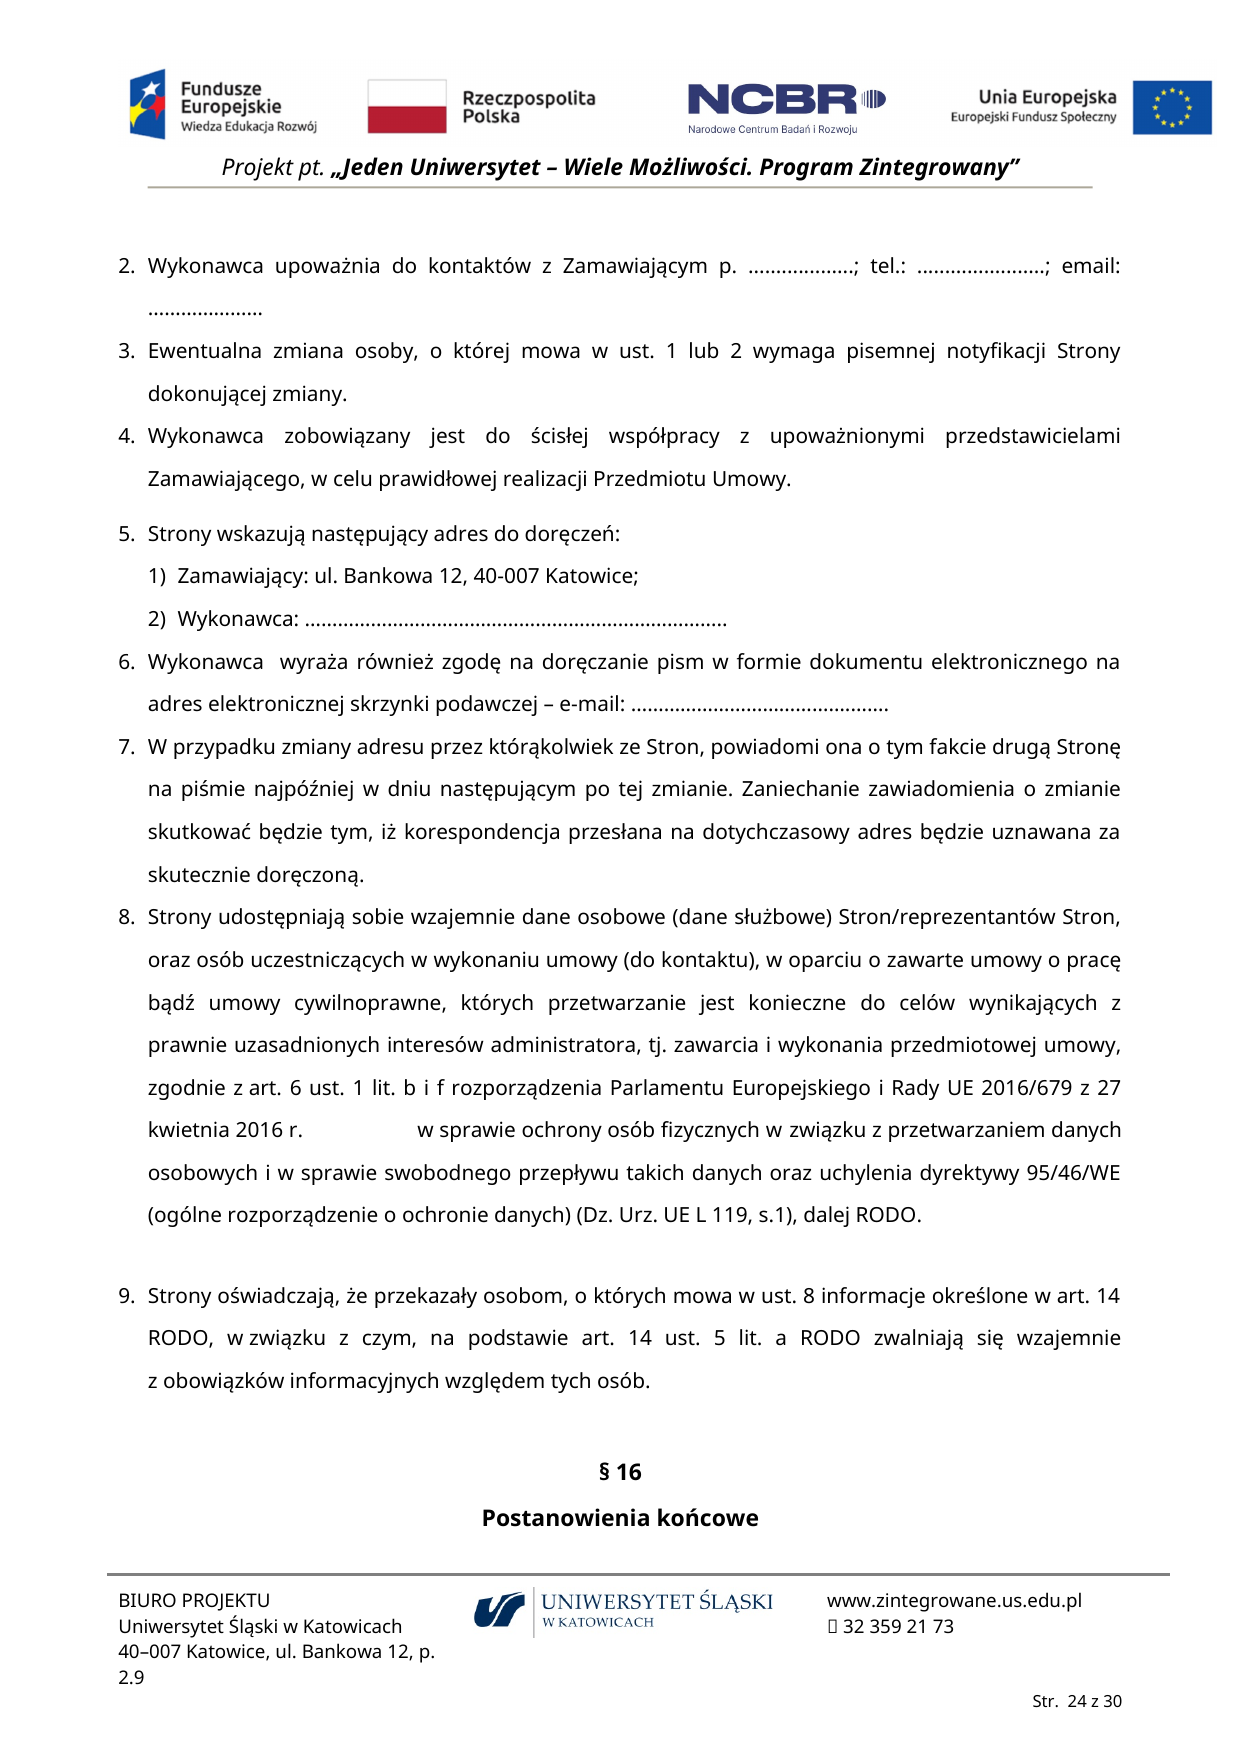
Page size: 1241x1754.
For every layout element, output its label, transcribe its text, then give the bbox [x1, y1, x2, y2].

list Wykonawca wyraża również zgodę na doręczanie pism w formie dokumentu elektronicznego na adres elektronicznej skrzynki podawczej – e-mail: ………………………………….……. [118, 647, 1122, 718]
subtitle § 16 [118, 1455, 1122, 1487]
subtitle Wykonawca: ………………………………………………………………….. [148, 604, 1122, 633]
list Strony udostępniają sobie wzajemnie dane osobowe (dane służbowe) Stron/reprezentantów Stron, oraz osób uczestniczących w wykonaniu umowy (do kontaktu), w oparciu o zawarte umowy o pracę bądź umowy cywilnoprawne, których przetwarzanie jest konieczne do celów wynikających z prawnie uzasadnionych interesów administratora, tj. zawarcia i wykonania przedmiotowej umowy, zgodnie z art. 6 ust. 1 lit. b i f rozporządzenia Parlamentu Europejskiego i Rady UE 2016/679 z 27 kwietnia 2016 r. w sprawie ochrony osób fizycznych w związku z przetwarzaniem danych osobowych i w sprawie swobodnego przepływu takich danych oraz uchylenia dyrektywy 95/46/WE (ogólne rozporządzenie o ochronie danych) (Dz. Urz. UE L 119, s.1), dalej RODO. [118, 902, 1122, 1229]
list Strony oświadczają, że przekazały osobom, o których mowa w ust. 8 informacje określone w art. 14 RODO, w związku z czym, na podstawie art. 14 ust. 5 lit. a RODO zwalniają się wzajemnie z obowiązków informacyjnych względem tych osób. [118, 1281, 1122, 1394]
list Wykonawca upoważnia do kontaktów z Zamawiającym p. ...................; tel.: .......................; email: ………………… [118, 251, 1122, 322]
list Strony wskazują następujący adres do doręczeń: [118, 519, 1122, 547]
subtitle Postanowienia końcowe [118, 1502, 1122, 1533]
picture [472, 1587, 773, 1638]
list W przypadku zmiany adresu przez którąkolwiek ze Stron, powiadomi ona o tym fakcie drugą Stronę na piśmie najpóźniej w dniu następującym po tej zmianie. Zaniechanie zawiadomienia o zmianie skutkować będzie tym, iż korespondencja przesłana na dotychczasowy adres będzie uznawana za skutecznie doręczoną. [118, 732, 1122, 888]
list Ewentualna zmiana osoby, o której mowa w ust. 1 lub 2 wymaga pisemnej notyfikacji Strony dokonującej zmiany. [118, 336, 1122, 407]
picture [118, 59, 1217, 147]
list Wykonawca zobowiązany jest do ścisłej współpracy z upoważnionymi przedstawicielami Zamawiającego, w celu prawidłowej realizacji Przedmiotu Umowy. [118, 421, 1122, 492]
subtitle Zamawiający: ul. Bankowa 12, 40-007 Katowice; [148, 562, 1122, 590]
